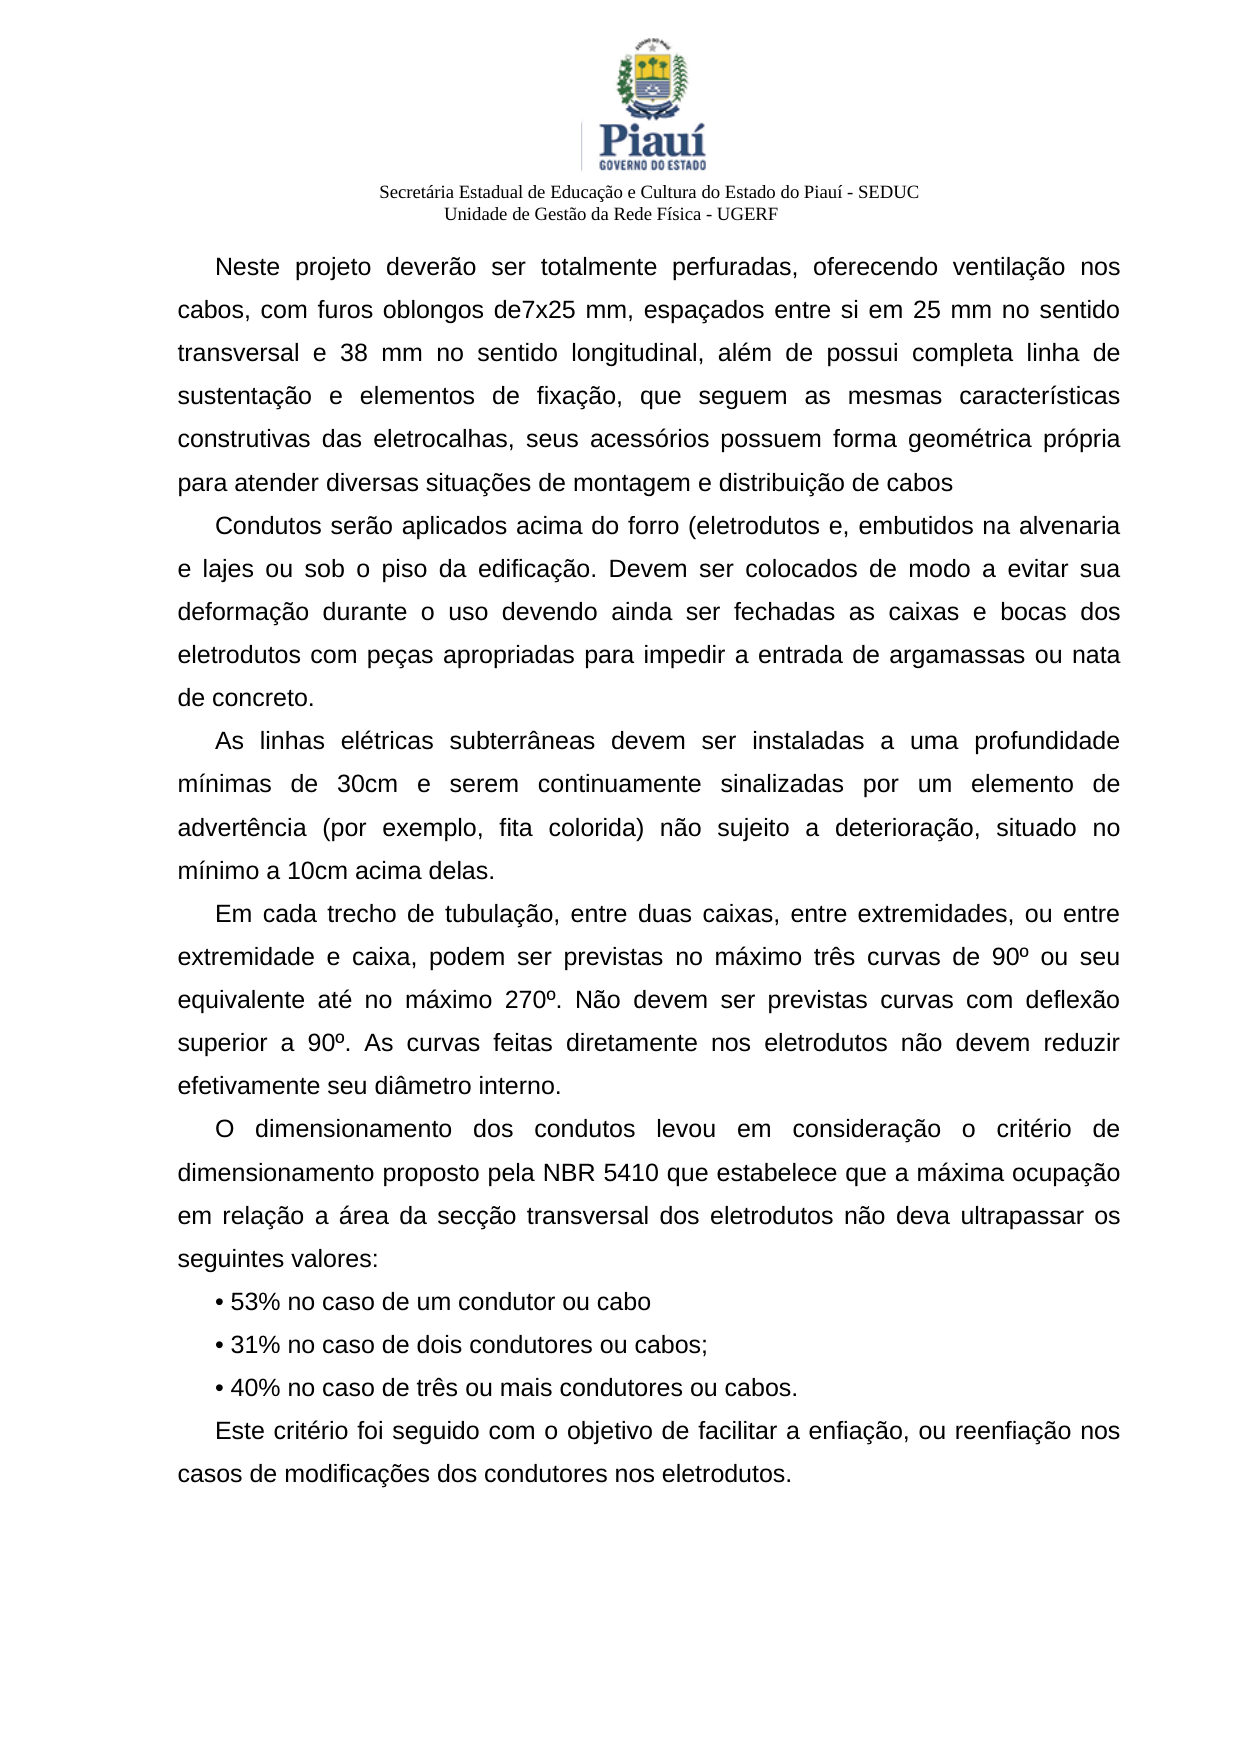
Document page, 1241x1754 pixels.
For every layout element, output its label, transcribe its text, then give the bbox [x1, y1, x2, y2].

picture [581, 33, 719, 181]
text Condutos serão aplicados acima do forro (eletrodutos e, embutidos na alvenaria e lajes ou sob o piso da edificação. Devem ser colocados de modo a evitar sua deformação durante o uso devendo ainda ser fechadas as caixas e bocas dos eletrodutos com peças apropriadas para impedir a entrada de argamassas ou nata de concreto. [177, 511, 1122, 712]
text As linhas elétricas subterrâneas devem ser instaladas a uma profundidade mínimas de 30cm e serem continuamente sinalizadas por um elemento de advertência (por exemplo, fita colorida) não sujeito a deterioração, situado no mínimo a 10cm acima delas. [177, 726, 1122, 884]
text • 31% no caso de dois condutores ou cabos; [177, 1330, 1122, 1359]
text Em cada trecho de tubulação, entre duas caixas, entre extremidades, ou entre extremidade e caixa, podem ser previstas no máximo três curvas de 90º ou seu equivalente até no máximo 270º. Não devem ser previstas curvas com deflexão superior a 90º. As curvas feitas diretamente nos eletrodutos não devem reduzir efetivamente seu diâmetro interno. [177, 899, 1122, 1100]
text • 53% no caso de um condutor ou cabo [177, 1287, 1122, 1316]
text Neste projeto deverão ser totalmente perfuradas, oferecendo ventilação nos cabos, com furos oblongos de7x25 mm, espaçados entre si em 25 mm no sentido transversal e 38 mm no sentido longitudinal, além de possui completa linha de sustentação e elementos de fixação, que seguem as mesmas características construtivas das eletrocalhas, seus acessórios possuem forma geométrica própria para atender diversas situações de montagem e distribuição de cabos [177, 252, 1122, 496]
text • 40% no caso de três ou mais condutores ou cabos. [177, 1373, 1122, 1402]
text O dimensionamento dos condutos levou em consideração o critério de dimensionamento proposto pela NBR 5410 que estabelece que a máxima ocupação em relação a área da secção transversal dos eletrodutos não deva ultrapassar os seguintes valores: [177, 1114, 1122, 1273]
text Este critério foi seguido com o objetivo de facilitar a enfiação, ou reenfiação nos casos de modificações dos condutores nos eletrodutos. [177, 1416, 1122, 1488]
